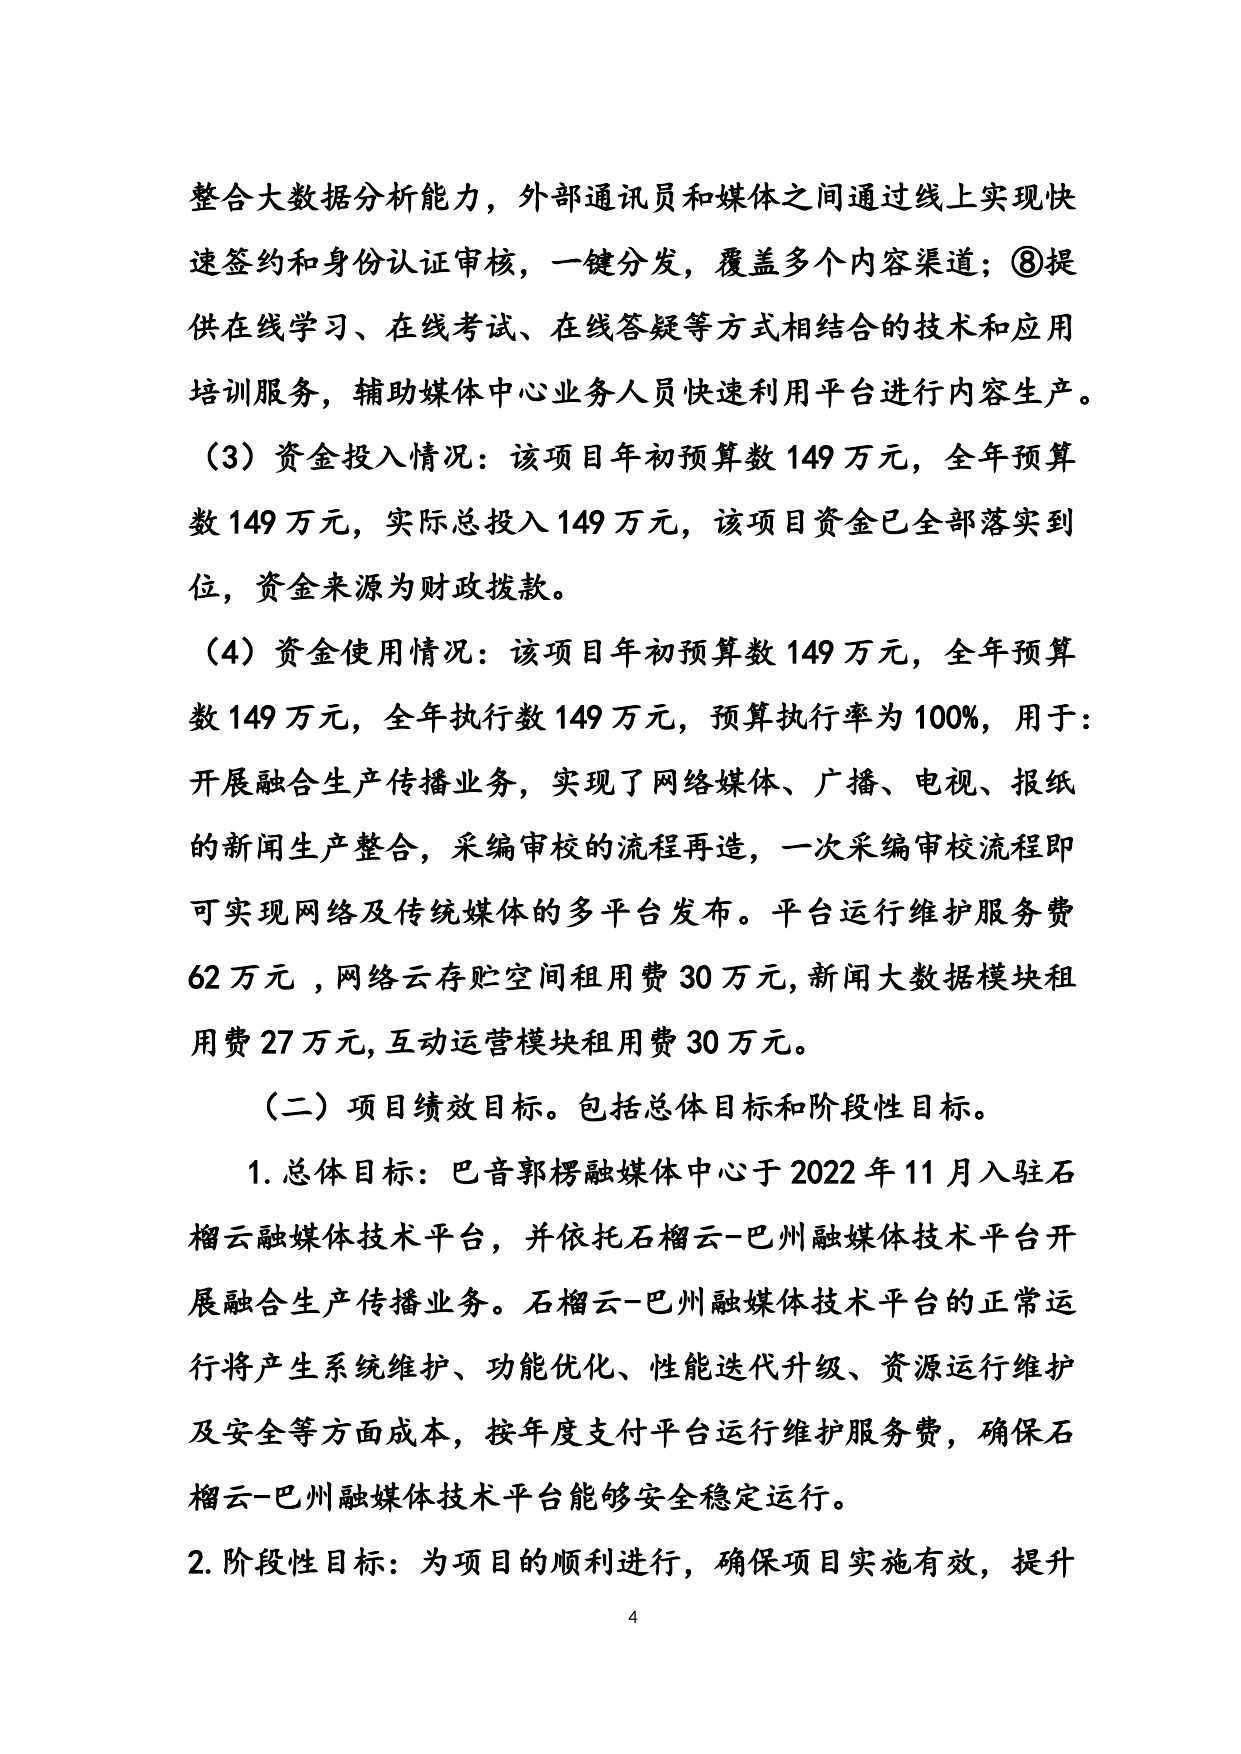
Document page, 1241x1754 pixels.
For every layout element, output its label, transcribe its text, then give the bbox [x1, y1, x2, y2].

text （二）项目绩效目标。包括总体目标和阶段性目标。 [187, 1072, 1078, 1137]
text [187, 1137, 1078, 1592]
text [187, 162, 1078, 1072]
